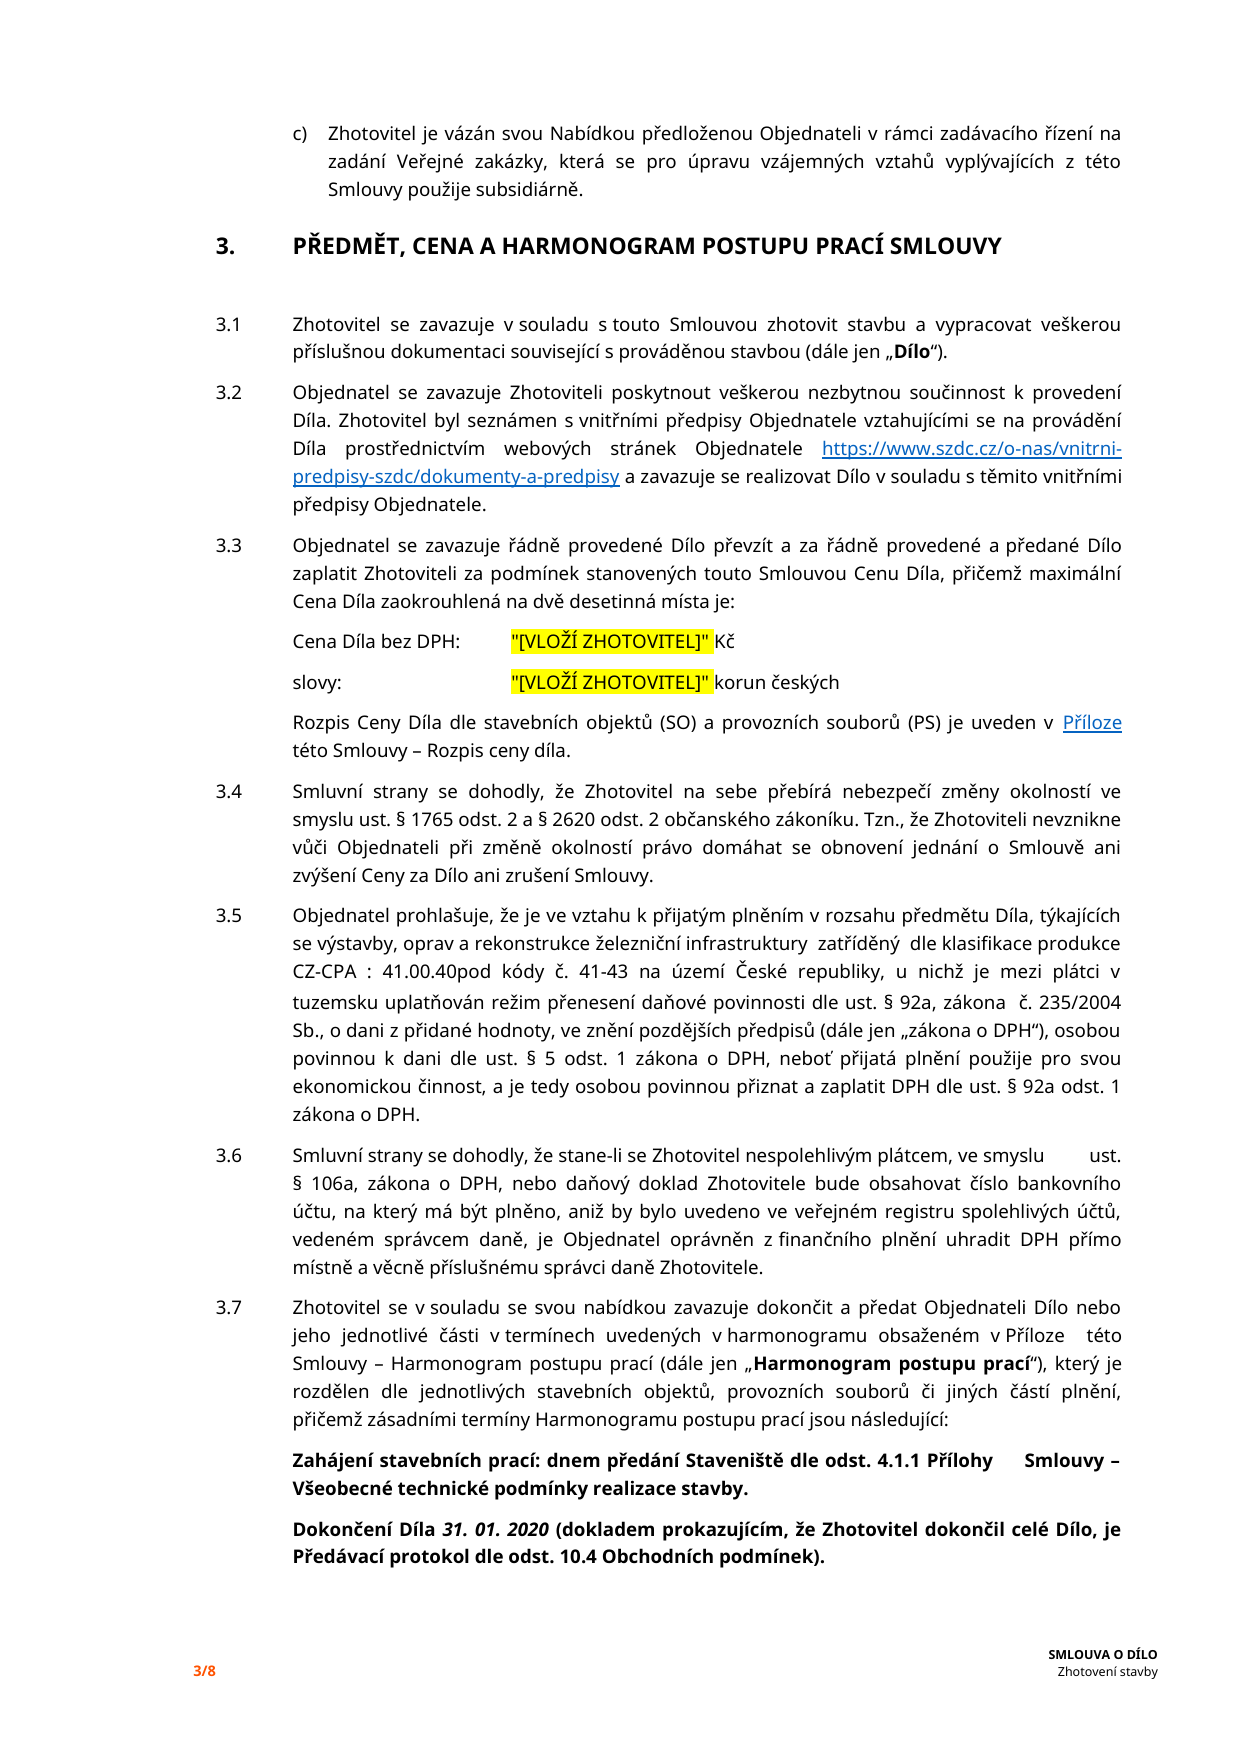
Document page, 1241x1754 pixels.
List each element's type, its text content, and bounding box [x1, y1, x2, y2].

text Cena Díla bez DPH: Kč [292, 628, 1122, 654]
text Objednatel se zavazuje řádně provedené Dílo převzít a za řádně provedené a předané Dílo zaplatit Zhotoviteli za podmínek stanovených touto Smlouvou Cenu Díla, přičemž maximální Cena Díla zaokrouhlená na dvě desetinná místa je: [216, 532, 1122, 613]
text Objednatel prohlašuje, že je ve vztahu k přijatým plněním v rozsahu předmětu Díla, týkajících se výstavby, oprav a rekonstrukce železniční infrastruktury zatříděný dle klasifikace produkce CZ-CPA : 41.00.40pod kódy č. 41-43 na území České republiky, u nichž je mezi plátci v tuzemsku uplatňován režim přenesení daňové povinnosti dle ust. § 92a, zákona č. 235/2004 Sb., o dani z přidané hodnoty, ve znění pozdějších předpisů (dále jen „zákona o DPH“), osobou povinnou k dani dle ust. § 5 odst. 1 zákona o DPH, neboť přijatá plnění použije pro svou ekonomickou činnost, a je tedy osobou povinnou přiznat a zaplatit DPH dle ust. § 92a odst. 1 zákona o DPH. [216, 903, 1122, 1127]
text Zhotovitel se zavazuje v souladu s touto Smlouvou zhotovit stavbu a vypracovat veškerou příslušnou dokumentaci související s prováděnou stavbou (dále jen „Dílo“). [216, 311, 1122, 364]
text Dokončení Díla 31. 01. 2020 (dokladem prokazujícím, že Zhotovitel dokončil celé Dílo, je Předávací protokol dle odst. 10.4 Obchodních podmínek). [292, 1516, 1122, 1569]
text slovy: korun českých [714, 669, 1122, 694]
text Zhotovitel je vázán svou Nabídkou předloženou Objednateli v rámci zadávacího řízení na zadání Veřejné zakázky, která se pro úpravu vzájemných vztahů vyplývajících z této Smlouvy použije subsidiárně. [292, 121, 1122, 202]
text Zahájení stavebních prací: dnem předání Staveniště dle odst. 4.1.1 Přílohy Smlouvy – Všeobecné technické podmínky realizace stavby. [292, 1447, 1122, 1501]
text Objednatel se zavazuje Zhotoviteli poskytnout veškerou nezbytnou součinnost k provedení Díla. Zhotovitel byl seznámen s vnitřními předpisy Objednatele vztahujícími se na provádění Díla prostřednictvím webových stránek Objednatele https://www.szdc.cz/o-nas/vnitrni-predpisy-szdc/dokumenty-a-predpisy a zavazuje se realizovat Dílo v souladu s těmito vnitřními předpisy Objednatele. [216, 379, 1122, 517]
text Rozpis Ceny Díla dle stavebních objektů (SO) a provozních souborů (PS) je uveden v Příloze této Smlouvy – Rozpis ceny díla. [292, 709, 1122, 763]
text Smluvní strany se dohodly, že Zhotovitel na sebe přebírá nebezpečí změny okolností ve smyslu ust. § 1765 odst. 2 a § 2620 odst. 2 občanského zákoníku. Tzn., že Zhotoviteli nevznikne vůči Objednateli při změně okolností právo domáhat se obnovení jednání o Smlouvě ani zvýšení Ceny za Dílo ani zrušení Smlouvy. [216, 778, 1122, 888]
text Smluvní strany se dohodly, že stane-li se Zhotovitel nespolehlivým plátcem, ve smyslu ust. § 106a, zákona o DPH, nebo daňový doklad Zhotovitele bude obsahovat číslo bankovního účtu, na který má být plněno, aniž by bylo uvedeno ve veřejném registru spolehlivých účtů, vedeném správcem daně, je Objednatel oprávněn z finančního plnění uhradit DPH přímo místně a věcně příslušnému správci daně Zhotovitele. [216, 1142, 1122, 1280]
text PŘEDMĚT, CENA A HARMONOGRAM POSTUPU PRACÍ SMLOUVY [216, 230, 1122, 261]
text slovy: korun českých [292, 669, 511, 694]
text Zhotovitel se v souladu se svou nabídkou zavazuje dokončit a předat Objednateli Dílo nebo jeho jednotlivé části v termínech uvedených v harmonogramu obsaženém v Příloze této Smlouvy – Harmonogram postupu prací (dále jen „Harmonogram postupu prací“), který je rozdělen dle jednotlivých stavebních objektů, provozních souborů či jiných částí plnění, přičemž zásadními termíny Harmonogramu postupu prací jsou následující: [216, 1295, 1122, 1432]
